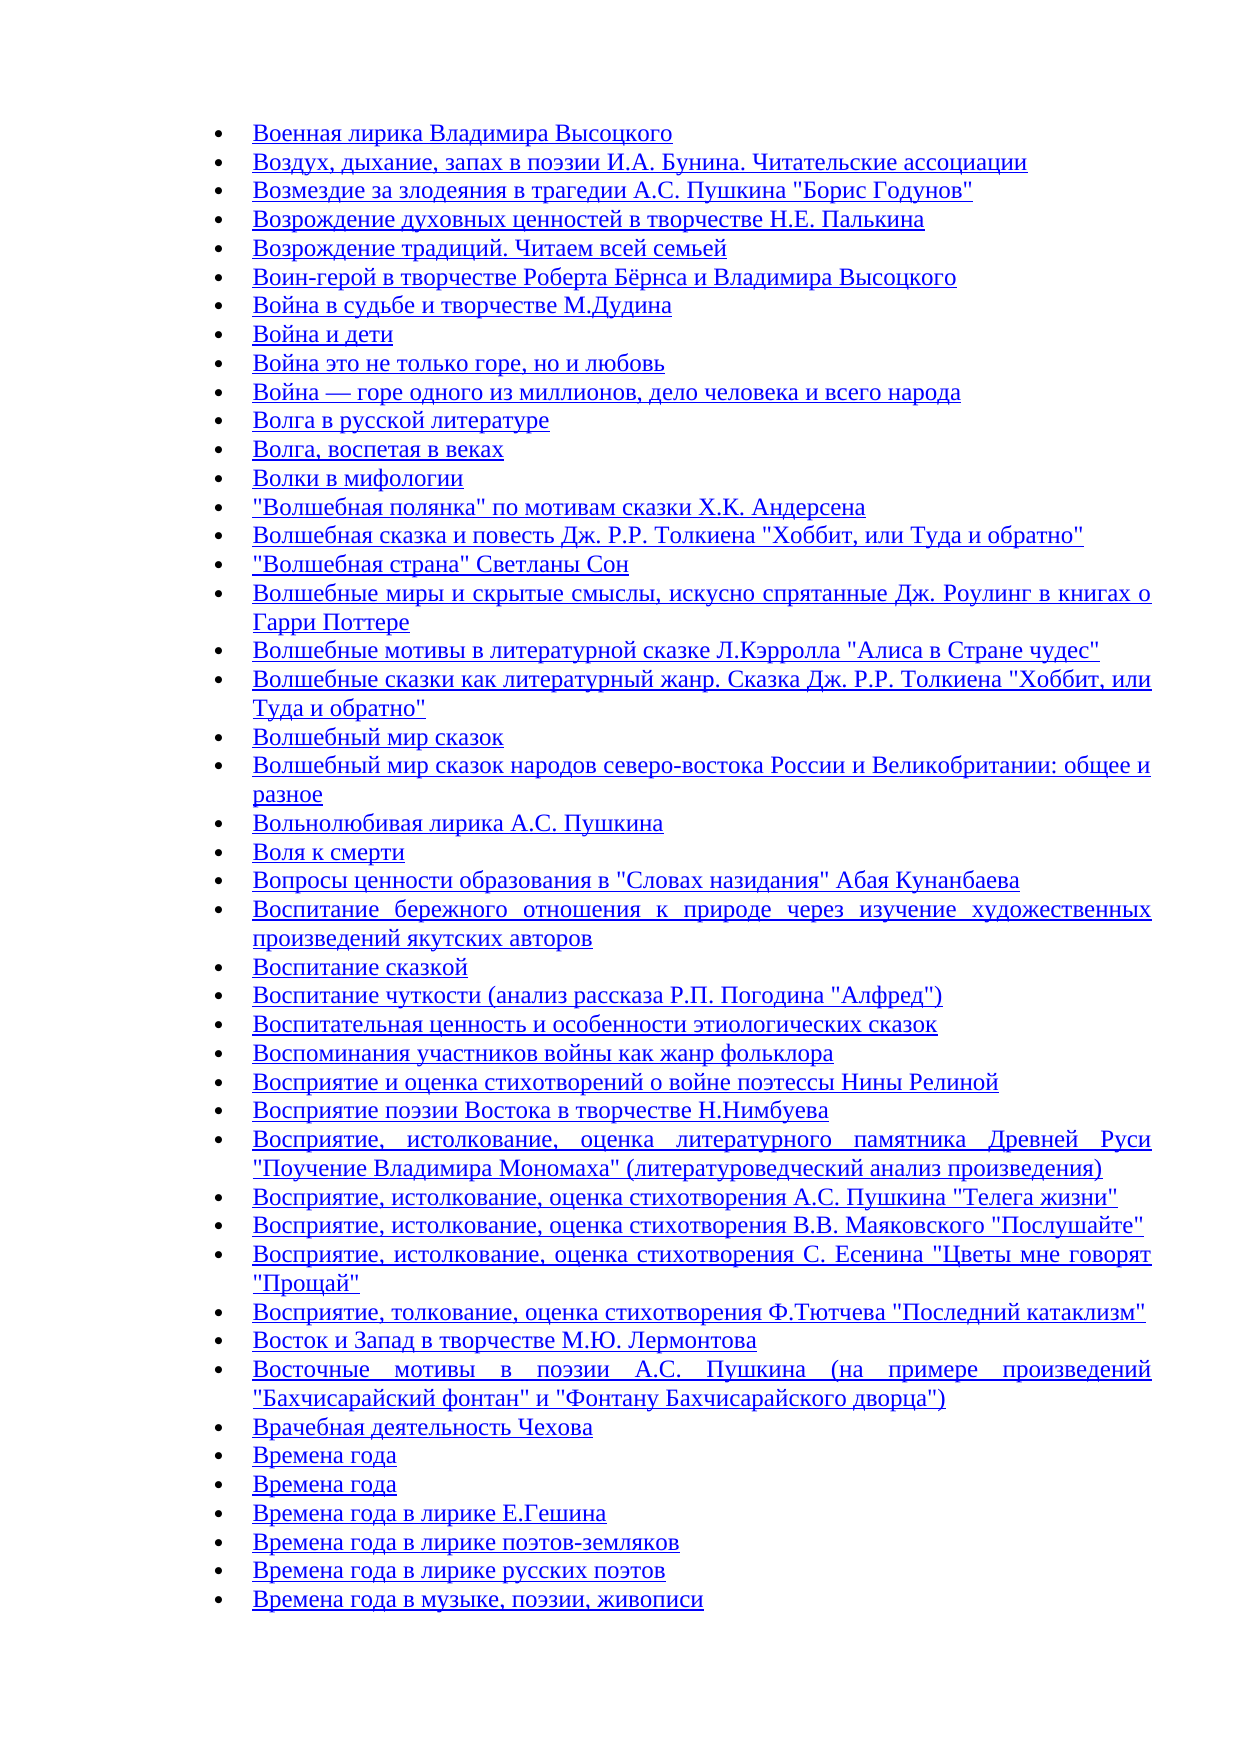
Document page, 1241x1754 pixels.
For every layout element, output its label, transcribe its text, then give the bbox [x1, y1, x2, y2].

list Волшебные мотивы в литературной сказке Л.Кэрролла "Алиса в Стране чудес" [215, 636, 1152, 664]
list Война это не только горе, но и любовь [215, 348, 1152, 377]
list Восприятие, истолкование, оценка литературного памятника Древней Руси "Поучение Владимира Мономаха" (литературоведческий анализ произведения) [215, 1124, 1152, 1182]
list Возрождение духовных ценностей в творчестве Н.Е. Палькина [215, 204, 1152, 233]
list Восприятие и оценка стихотворений о войне поэтессы Нины Релиной [215, 1067, 1152, 1096]
list Возмездие за злодеяния в трагедии А.С. Пушкина "Борис Годунов" [215, 176, 1152, 204]
list Восприятие поэзии Востока в творчестве Н.Нимбуева [215, 1096, 1152, 1124]
list Восприятие, толкование, оценка стихотворения Ф.Тютчева "Последний катаклизм" [215, 1297, 1152, 1326]
list Воспитание бережного отношения к природе через изучение художественных произведений якутских авторов [215, 894, 1152, 952]
list Врачебная деятельность Чехова [215, 1412, 1152, 1441]
list Волшебные сказки как литературный жанр. Сказка Дж. Р.Р. Толкиена "Хоббит, или Туда и обратно" [215, 664, 1152, 722]
list Времена года [215, 1441, 1152, 1469]
list Воспитательная ценность и особенности этиологических сказок [215, 1009, 1152, 1038]
list Возрождение традиций. Читаем всей семьей [215, 233, 1152, 262]
list Воин-герой в творчестве Роберта Бёрнса и Владимира Высоцкого [215, 262, 1152, 291]
list Воля к смерти [215, 837, 1152, 866]
list Война — горе одного из миллионов, дело человека и всего народа [215, 377, 1152, 406]
list Воспоминания участников войны как жанр фольклора [215, 1038, 1152, 1067]
list Восприятие, истолкование, оценка стихотворения А.С. Пушкина "Телега жизни" [215, 1182, 1152, 1211]
list Война в судьбе и творчестве М.Дудина [215, 291, 1152, 319]
list Волшебная сказка и повесть Дж. Р.Р. Толкиена "Хоббит, или Туда и обратно" [215, 521, 1152, 549]
list Волга, воспетая в веках [215, 434, 1152, 463]
list Военная лирика Владимира Высоцкого [215, 118, 1152, 147]
list Времена года в музыке, поэзии, живописи [215, 1584, 1152, 1613]
list Воспитание чуткости (анализ рассказа Р.П. Погодина "Алфред") [215, 981, 1152, 1009]
list Волшебный мир сказок [215, 722, 1152, 751]
list "Волшебная полянка" по мотивам сказки Х.К. Андерсена [215, 492, 1152, 521]
list Восточные мотивы в поэзии А.С. Пушкина (на примере произведений "Бахчисарайский фонтан" и "Фонтану Бахчисарайского дворца") [215, 1354, 1152, 1412]
list Вопросы ценности образования в "Словах назидания" Абая Кунанбаева [215, 866, 1152, 894]
list Времена года в лирике поэтов-земляков [215, 1527, 1152, 1556]
list Восприятие, истолкование, оценка стихотворения С. Есенина "Цветы мне говорят "Прощай" [215, 1239, 1152, 1297]
list Восприятие, истолкование, оценка стихотворения В.В. Маяковского "Послушайте" [215, 1211, 1152, 1239]
list Времена года в лирике русских поэтов [215, 1556, 1152, 1584]
list Война и дети [215, 319, 1152, 348]
list Воспитание сказкой [215, 952, 1152, 981]
list Волшебный мир сказок народов северо-востока России и Великобритании: общее и разное [215, 751, 1152, 808]
list Времена года [215, 1469, 1152, 1498]
list Воздух, дыхание, запах в поэзии И.А. Бунина. Читательские ассоциации [215, 147, 1152, 176]
list Времена года в лирике Е.Гешина [215, 1498, 1152, 1527]
list Волшебные миры и скрытые смыслы, искусно спрятанные Дж. Роулинг в книгах о Гарри Поттере [215, 578, 1152, 636]
list Восток и Запад в творчестве М.Ю. Лермонтова [215, 1326, 1152, 1354]
list Волки в мифологии [215, 463, 1152, 492]
list Вольнолюбивая лирика А.С. Пушкина [215, 808, 1152, 837]
list "Волшебная страна" Светланы Сон [215, 549, 1152, 578]
list Волга в русской литературе [215, 406, 1152, 434]
